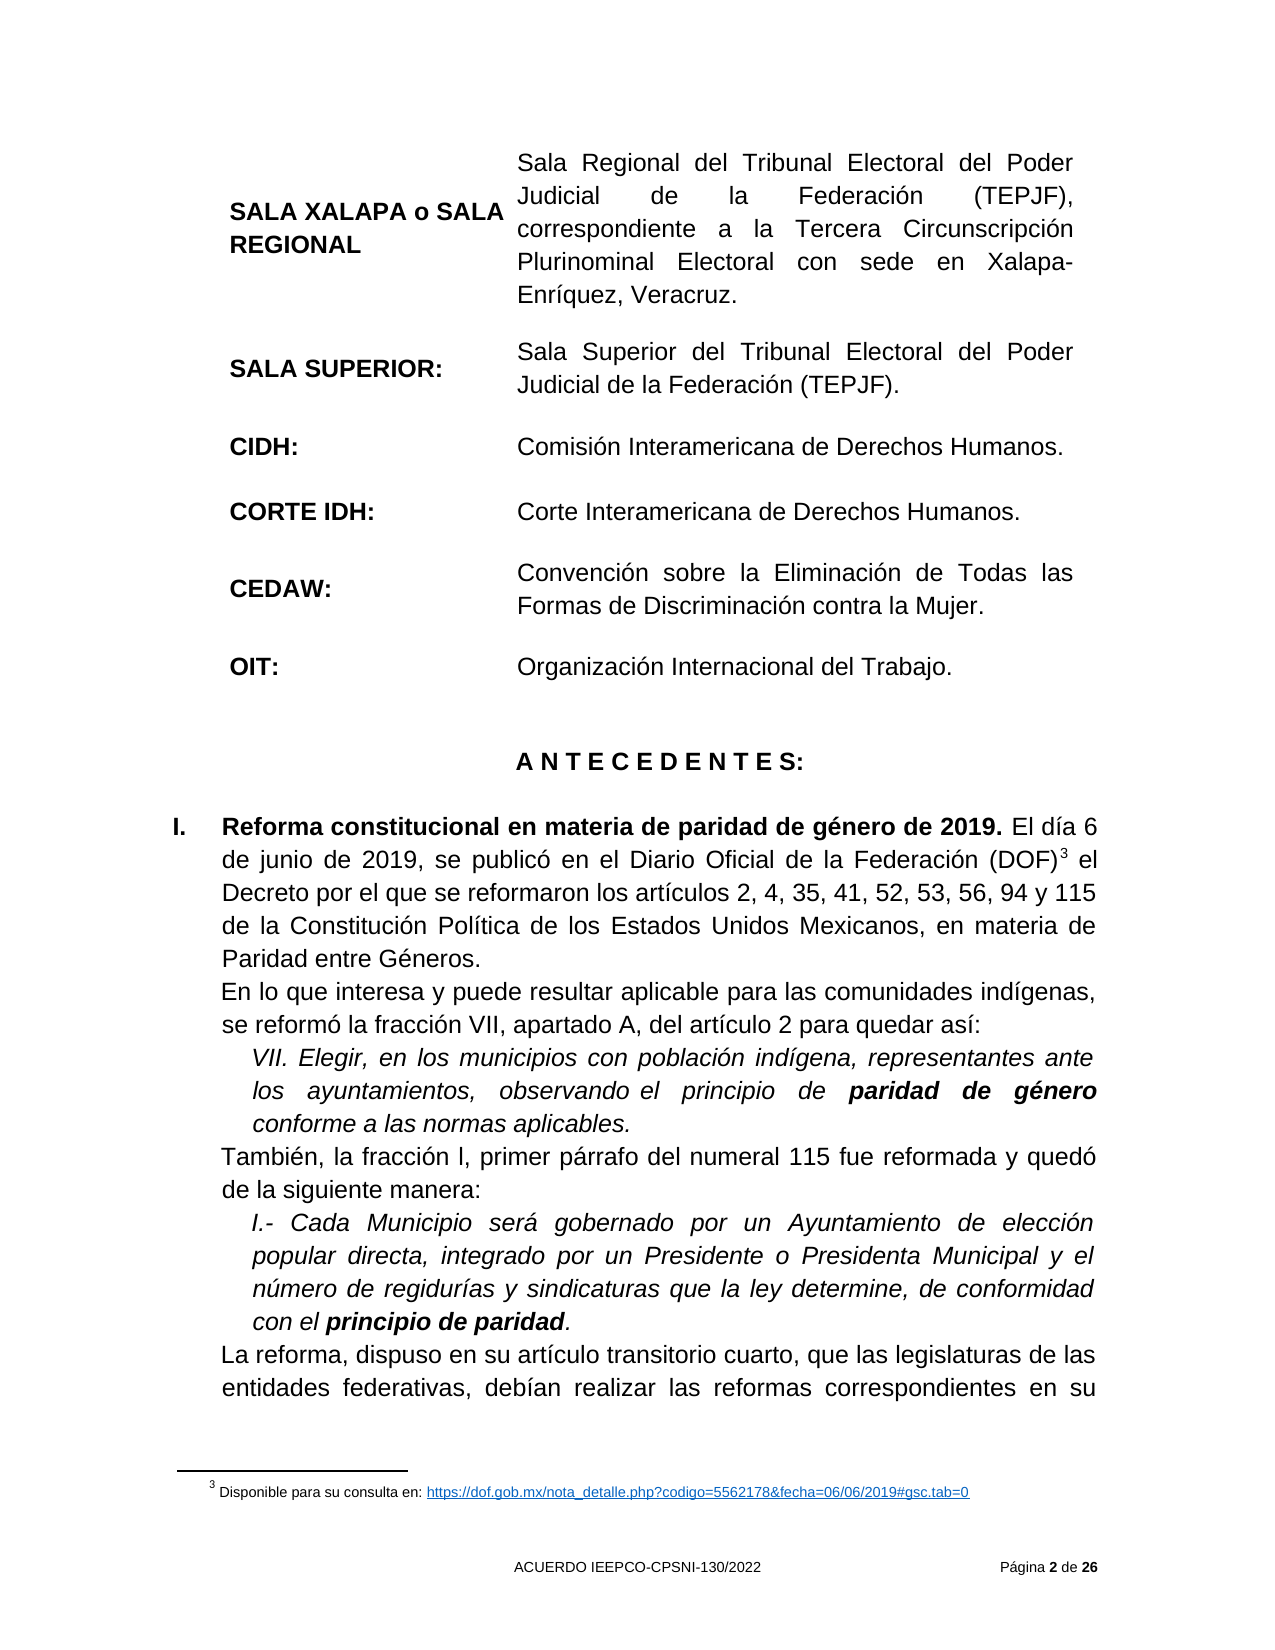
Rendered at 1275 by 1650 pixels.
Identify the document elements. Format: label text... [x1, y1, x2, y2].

table_cell Sala Regional del Tribunal Electoral del Poder Judicial de la Federación (TEPJF), correspondiente a la Tercera Circunscripción Plurinominal Electoral con sede en Xalapa-Enríquez, Veracruz. [517, 148, 1078, 337]
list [221, 1340, 1098, 1402]
table_cell Sala Superior del Tribunal Electoral del Poder Judicial de la Federación (TEPJF). [517, 337, 1078, 428]
table_cell SALA XALAPA o SALA REGIONAL [229, 148, 517, 337]
list Reforma constitucional en materia de paridad de género de 2019. El día 6 de junio de 2019, se publicó en el Diario Oficial de la Federación (DOF) el Decreto por el que se reformaron los artículos 2, 4, 35, 41, 52, 53, 56, 94 y 115 de la Constitución Política de los Estados Unidos Mexicanos, en materia de Paridad entre Géneros. [186, 812, 1098, 973]
table_cell CEDAW: [229, 558, 517, 648]
list I.- Cada Municipio será gobernado por un Ayuntamiento de elección popular directa, integrado por un Presidente o Presidenta Municipal y el número de regidurías y sindicaturas que la ley determine, de conformidad con el principio de paridad. [251, 1208, 1098, 1336]
table_cell OIT: [229, 649, 517, 713]
table_cell Convención sobre la Eliminación de Todas las Formas de Discriminación contra la Mujer. [517, 558, 1078, 648]
table_cell SALA SUPERIOR: [229, 337, 517, 428]
table_cell Organización Internacional del Trabajo. [517, 649, 1078, 713]
table_cell Comisión Interamericana de Derechos Humanos. [517, 428, 1078, 493]
text VII. Elegir, en los municipios con población indígena, representantes ante los ayuntamientos, observando el principio de paridad de género conforme a las normas aplicables. [251, 1043, 1098, 1138]
table_cell Corte Interamericana de Derechos Humanos. [517, 493, 1078, 558]
table_cell CIDH: [229, 428, 517, 493]
list También, la fracción l, primer párrafo del numeral 115 fue reformada y quedó de la siguiente manera: [221, 1142, 1098, 1204]
table_cell CORTE IDH: [229, 493, 517, 558]
text A N T E C E D E N T E S: [222, 747, 1098, 775]
list En lo que interesa y puede resultar aplicable para las comunidades indígenas, se reformó la fracción VII, apartado A, del artículo 2 para quedar así: [221, 977, 1098, 1039]
